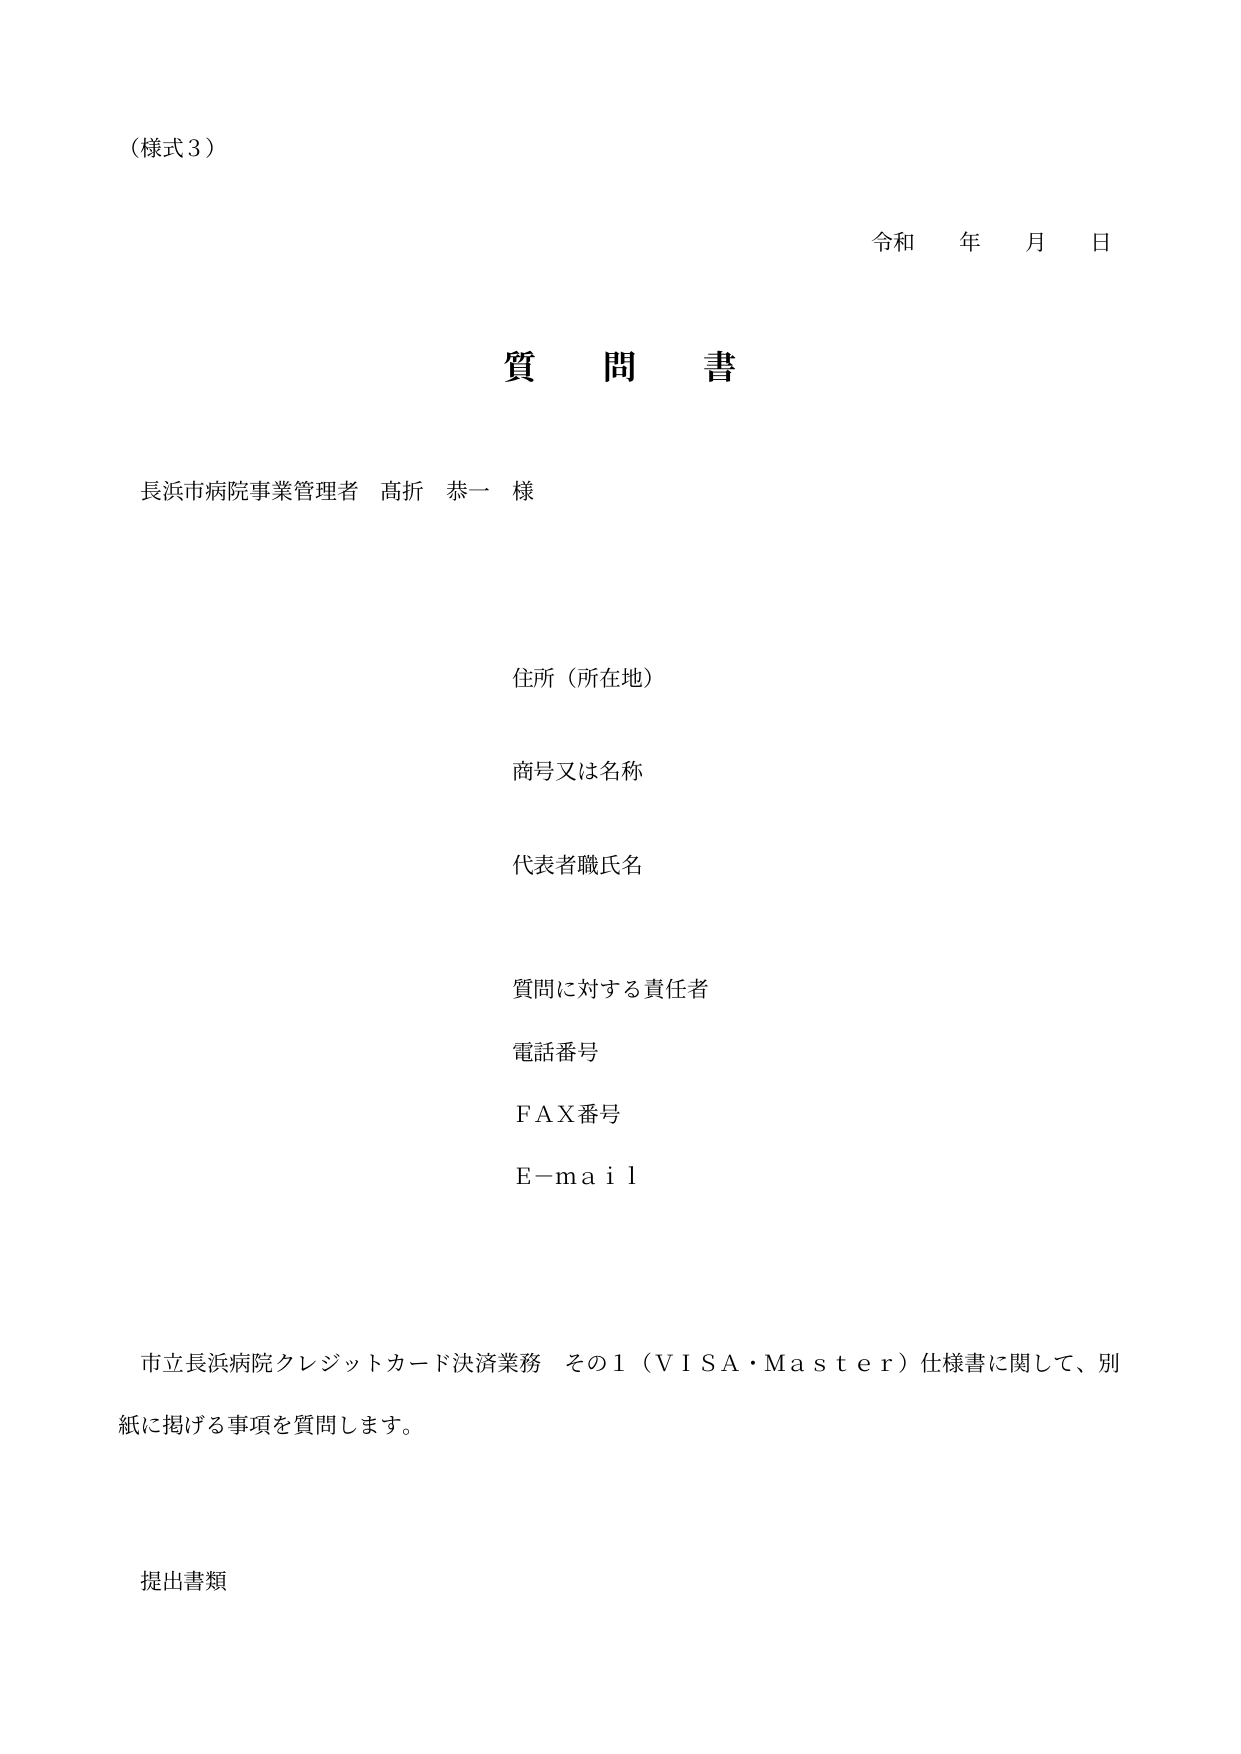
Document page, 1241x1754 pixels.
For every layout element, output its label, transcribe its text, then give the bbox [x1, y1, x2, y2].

text 質問に対する責任者 [118, 957, 1122, 1019]
text 住所（所在地） [118, 646, 1122, 708]
text Ｅ－ｍａｉｌ [118, 1144, 1122, 1206]
text 令和 年 月 日 [118, 209, 1122, 272]
text 電話番号 [118, 1019, 1122, 1082]
text 長浜市病院事業管理者 髙折 恭一 様 [118, 459, 1122, 521]
text （様式３） [118, 116, 1122, 178]
text 質 問 書 [118, 334, 1122, 396]
text 商号又は名称 [118, 739, 1122, 801]
text ＦＡＸ番号 [118, 1082, 1122, 1144]
text 市立長浜病院クレジットカード決済業務 その１（ＶＩＳＡ・Ｍａｓｔｅｒ）仕様書に関して、別紙に掲げる事項を質問します。 [118, 1331, 1122, 1455]
text 提出書類 [118, 1549, 1122, 1611]
text 代表者職氏名 [118, 832, 1122, 895]
